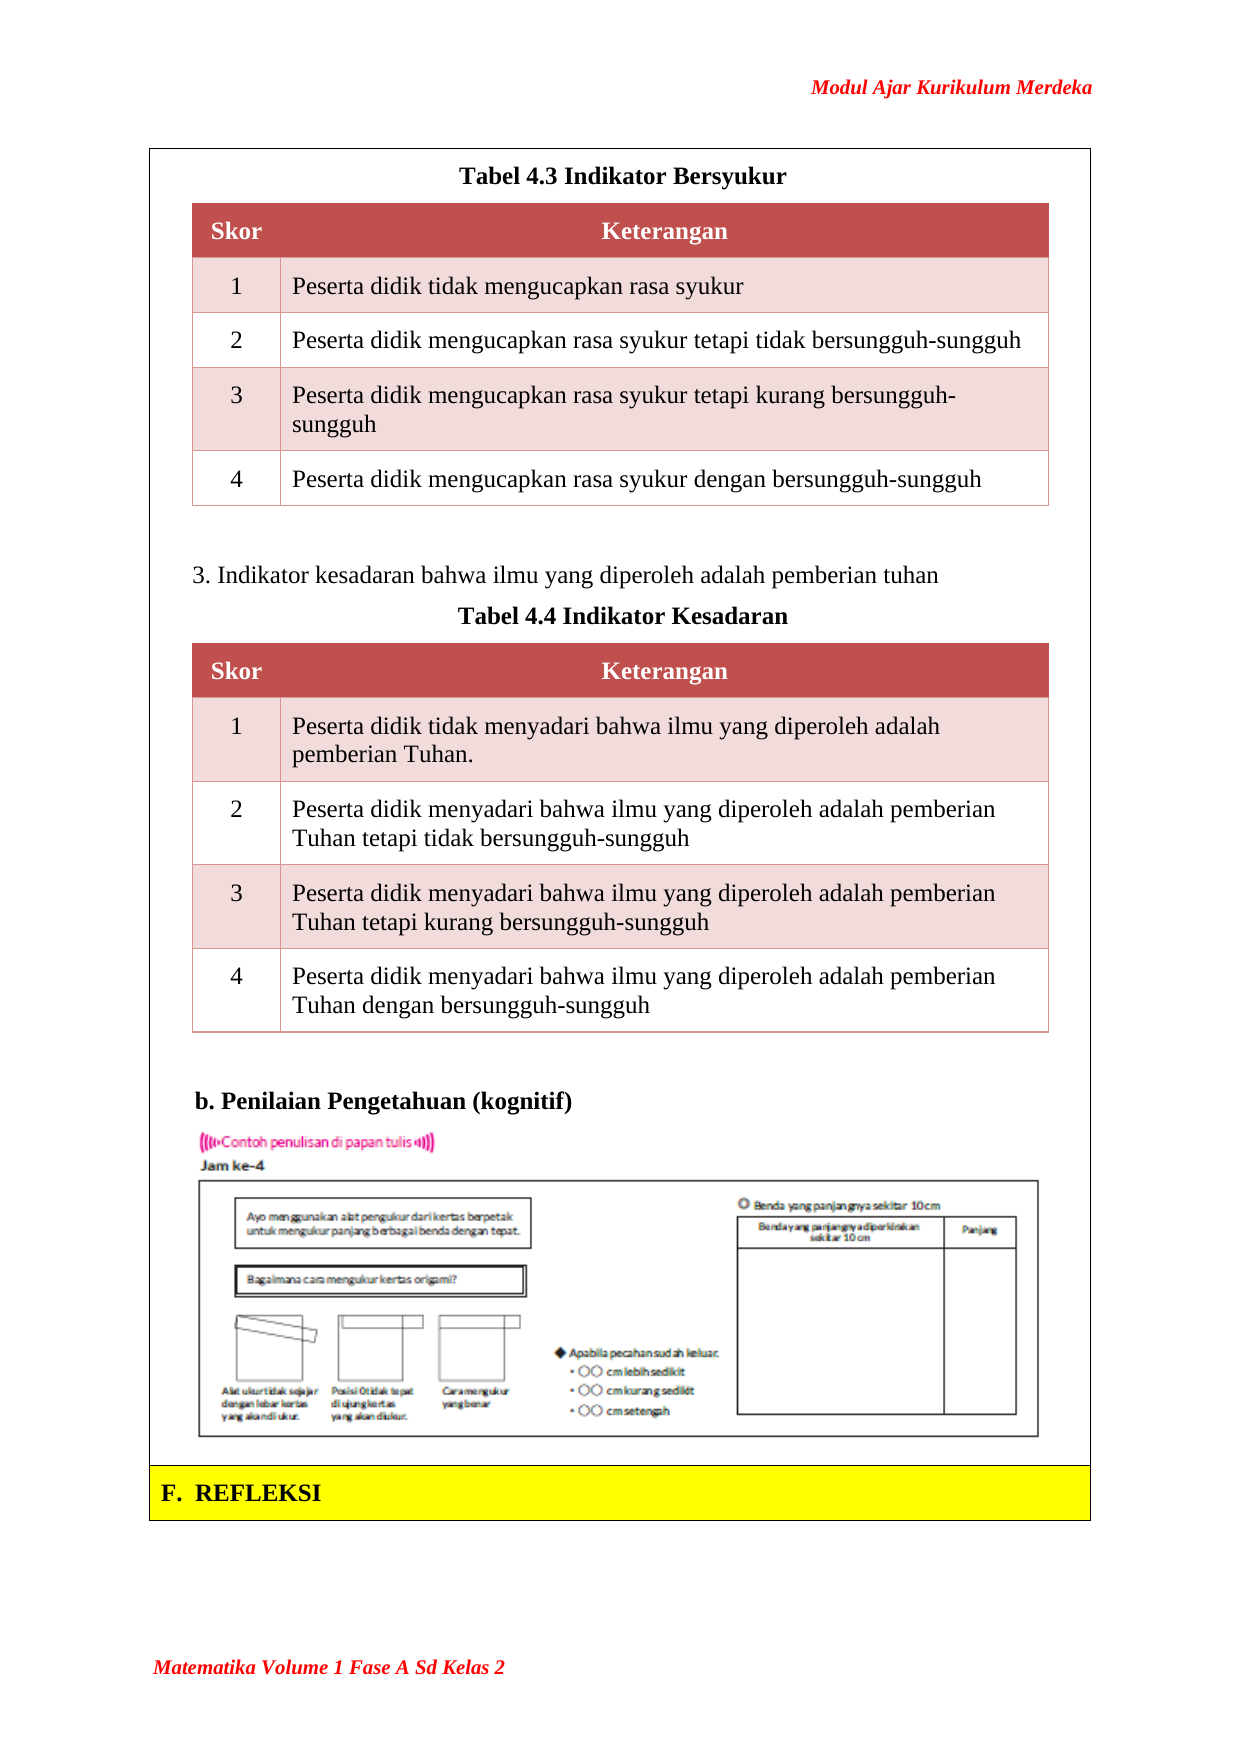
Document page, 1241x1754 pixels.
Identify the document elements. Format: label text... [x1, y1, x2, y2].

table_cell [150, 149, 1090, 1465]
picture [194, 1127, 1050, 1453]
table_cell F. REFLEKSI [150, 1466, 1090, 1520]
